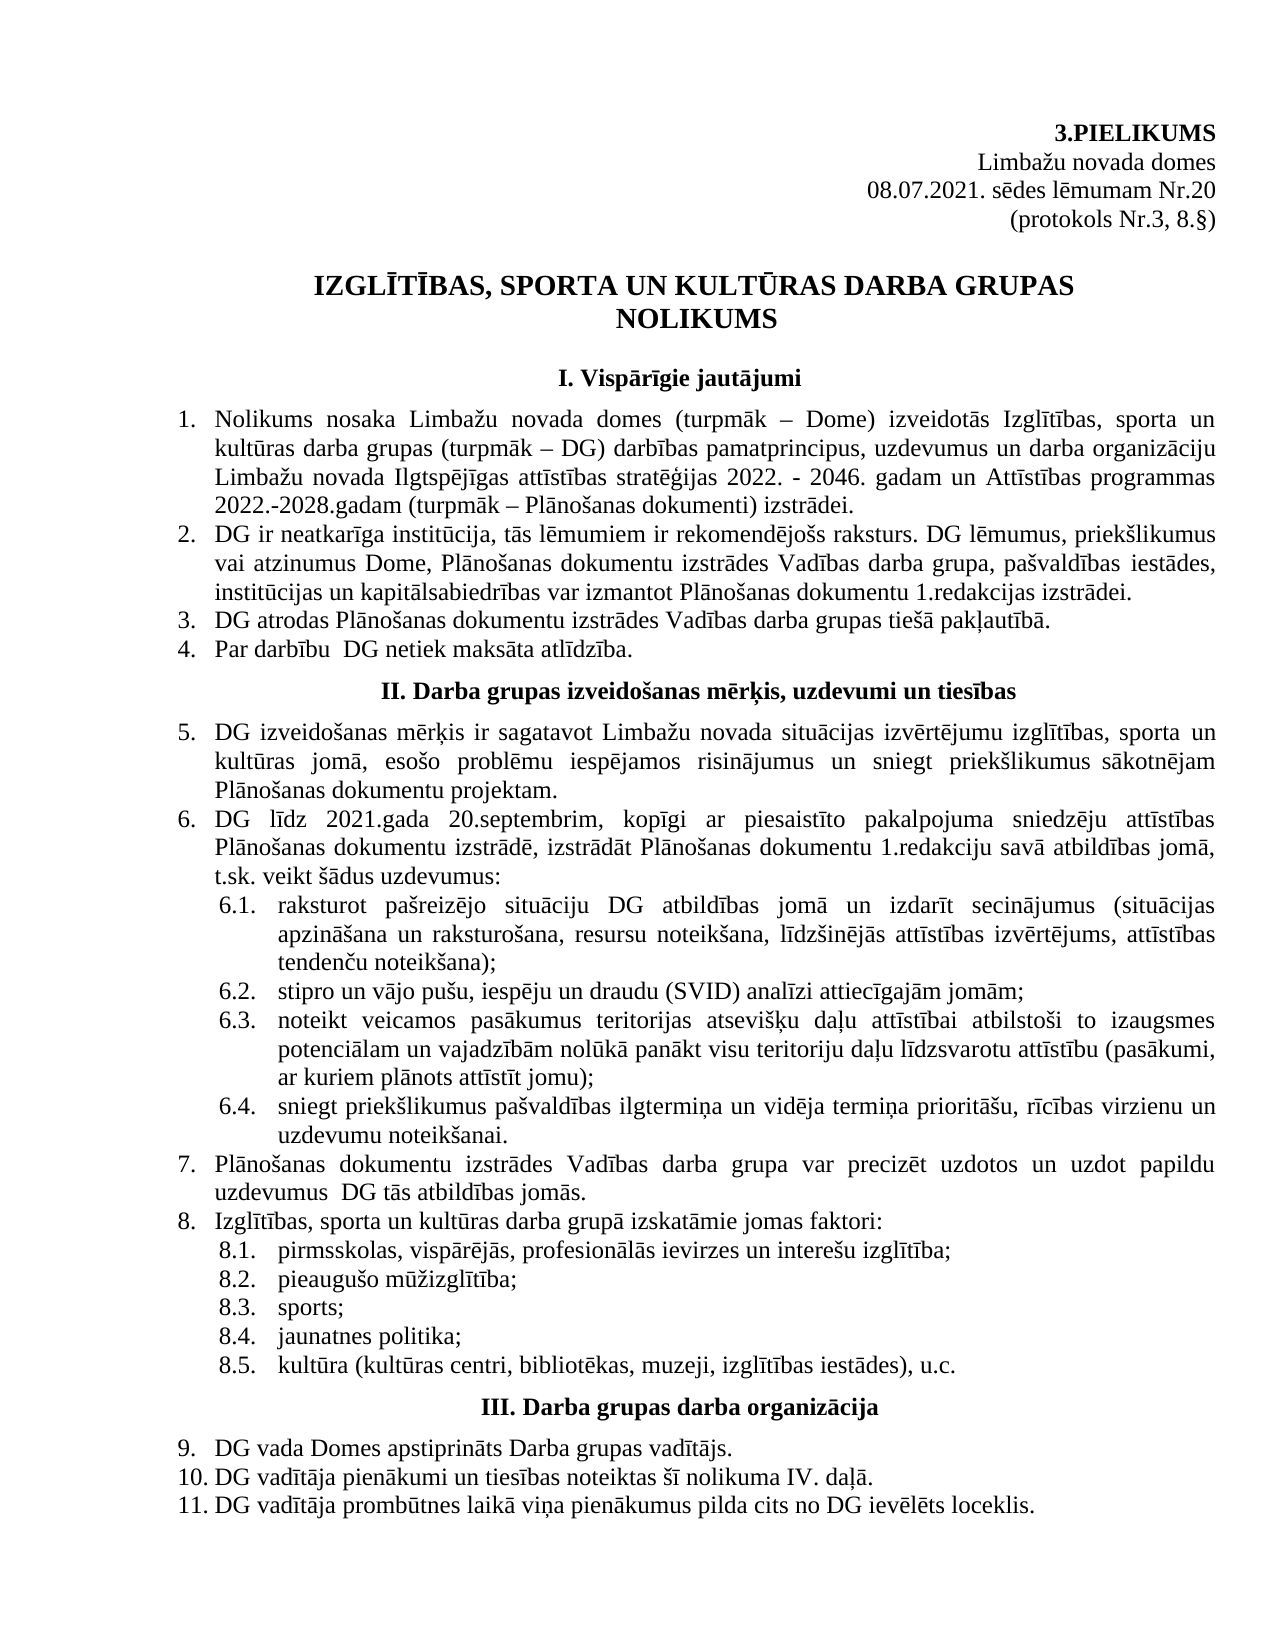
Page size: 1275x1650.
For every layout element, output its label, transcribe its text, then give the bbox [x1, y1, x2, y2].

list noteikt veicamos pasākumus teritorijas atsevišķu daļu attīstībai atbilstoši to izaugsmes potenciālam un vajadzībām nolūkā panākt visu teritoriju daļu līdzsvarotu attīstību (pasākumi, ar kuriem plānots attīstīt jomu); [218, 1005, 1216, 1091]
list DG līdz 2021.gada 20.septembrim, kopīgi ar piesaistīto pakalpojuma sniedzēju attīstības Plānošanas dokumentu izstrādē, izstrādāt Plānošanas dokumentu 1.redakciju savā atbildības jomā, t.sk. veikt šādus uzdevumus: [177, 804, 1216, 890]
list stipro un vājo pušu, iespēju un draudu (SVID) analīzi attiecīgajām jomām; [218, 976, 1216, 1005]
subtitle Darba grupas izveidošanas mērķis, uzdevumi un tiesības [381, 676, 1216, 705]
list Par darbību DG netiek maksāta atlīdzība. [177, 634, 1216, 663]
subtitle IZGLĪTĪBAS, SPORTA UN KULTŪRAS DARBA GRUPAS [177, 268, 1216, 302]
list DG izveidošanas mērķis ir sagatavot Limbažu novada situācijas izvērtējumu izglītības, sporta un kultūras jomā, esošo problēmu iespējamos risinājumus un sniegt priekšlikumus sākotnējam Plānošanas dokumentu projektam. [177, 717, 1216, 804]
list sports; [218, 1292, 1216, 1321]
list kultūra (kultūras centri, bibliotēkas, muzeji, izglītības iestādes), u.c. [218, 1350, 1216, 1379]
text (protokols Nr.3, 8.§) [177, 204, 1216, 233]
list raksturot pašreizējo situāciju DG atbildības jomā un izdarīt secinājumus (situācijas apzināšana un raksturošana, resursu noteikšana, līdzšinējās attīstības izvērtējums, attīstības tendenču noteikšana); [218, 890, 1216, 976]
list jaunatnes politika; [218, 1321, 1216, 1350]
list pirmsskolas, vispārējās, profesionālās ievirzes un interešu izglītība; [218, 1235, 1216, 1264]
list DG vada Domes apstiprināts Darba grupas vadītājs. [177, 1433, 1216, 1462]
text 08.07.2021. sēdes lēmumam Nr.20 [177, 176, 1216, 204]
subtitle Darba grupas darba organizācija [481, 1392, 1216, 1420]
list pieaugušo mūžizglītība; [218, 1264, 1216, 1292]
list sniegt priekšlikumus pašvaldības ilgtermiņa un vidēja termiņa prioritāšu, rīcības virzienu un uzdevumu noteikšanai. [218, 1091, 1216, 1149]
text 3.Pielikums [177, 118, 1216, 147]
text Limbažu novada domes [177, 147, 1216, 176]
list Plānošanas dokumentu izstrādes Vadības darba grupa var precizēt uzdotos un uzdot papildu uzdevumus DG tās atbildības jomās. [177, 1149, 1216, 1206]
subtitle NOLIKUMS [177, 302, 1216, 335]
list DG vadītāja prombūtnes laikā viņa pienākumus pilda cits no DG ievēlēts loceklis. [177, 1490, 1216, 1519]
list DG vadītāja pienākumi un tiesības noteiktas šī nolikuma IV. daļā. [177, 1462, 1216, 1490]
list DG atrodas Plānošanas dokumentu izstrādes Vadības darba grupas tiešā pakļautībā. [177, 606, 1216, 634]
list Izglītības, sporta un kultūras darba grupā izskatāmie jomas faktori: [177, 1206, 1216, 1235]
list Nolikums nosaka Limbažu novada domes (turpmāk – Dome) izveidotās Izglītības, sporta un kultūras darba grupas (turpmāk – DG) darbības pamatprincipus, uzdevumus un darba organizāciju Limbažu novada Ilgtspējīgas attīstības stratēģijas 2022. - 2046. gadam un Attīstības programmas 2022.-2028.gadam (turpmāk – Plānošanas dokumenti) izstrādei. [177, 404, 1216, 519]
list DG ir neatkarīga institūcija, tās lēmumiem ir rekomendējošs raksturs. DG lēmumus, priekšlikumus vai atzinumus Dome, Plānošanas dokumentu izstrādes Vadības darba grupa, pašvaldības iestādes, institūcijas un kapitālsabiedrības var izmantot Plānošanas dokumentu 1.redakcijas izstrādei. [177, 519, 1216, 606]
subtitle Vispārīgie jautājumi [558, 363, 1216, 392]
